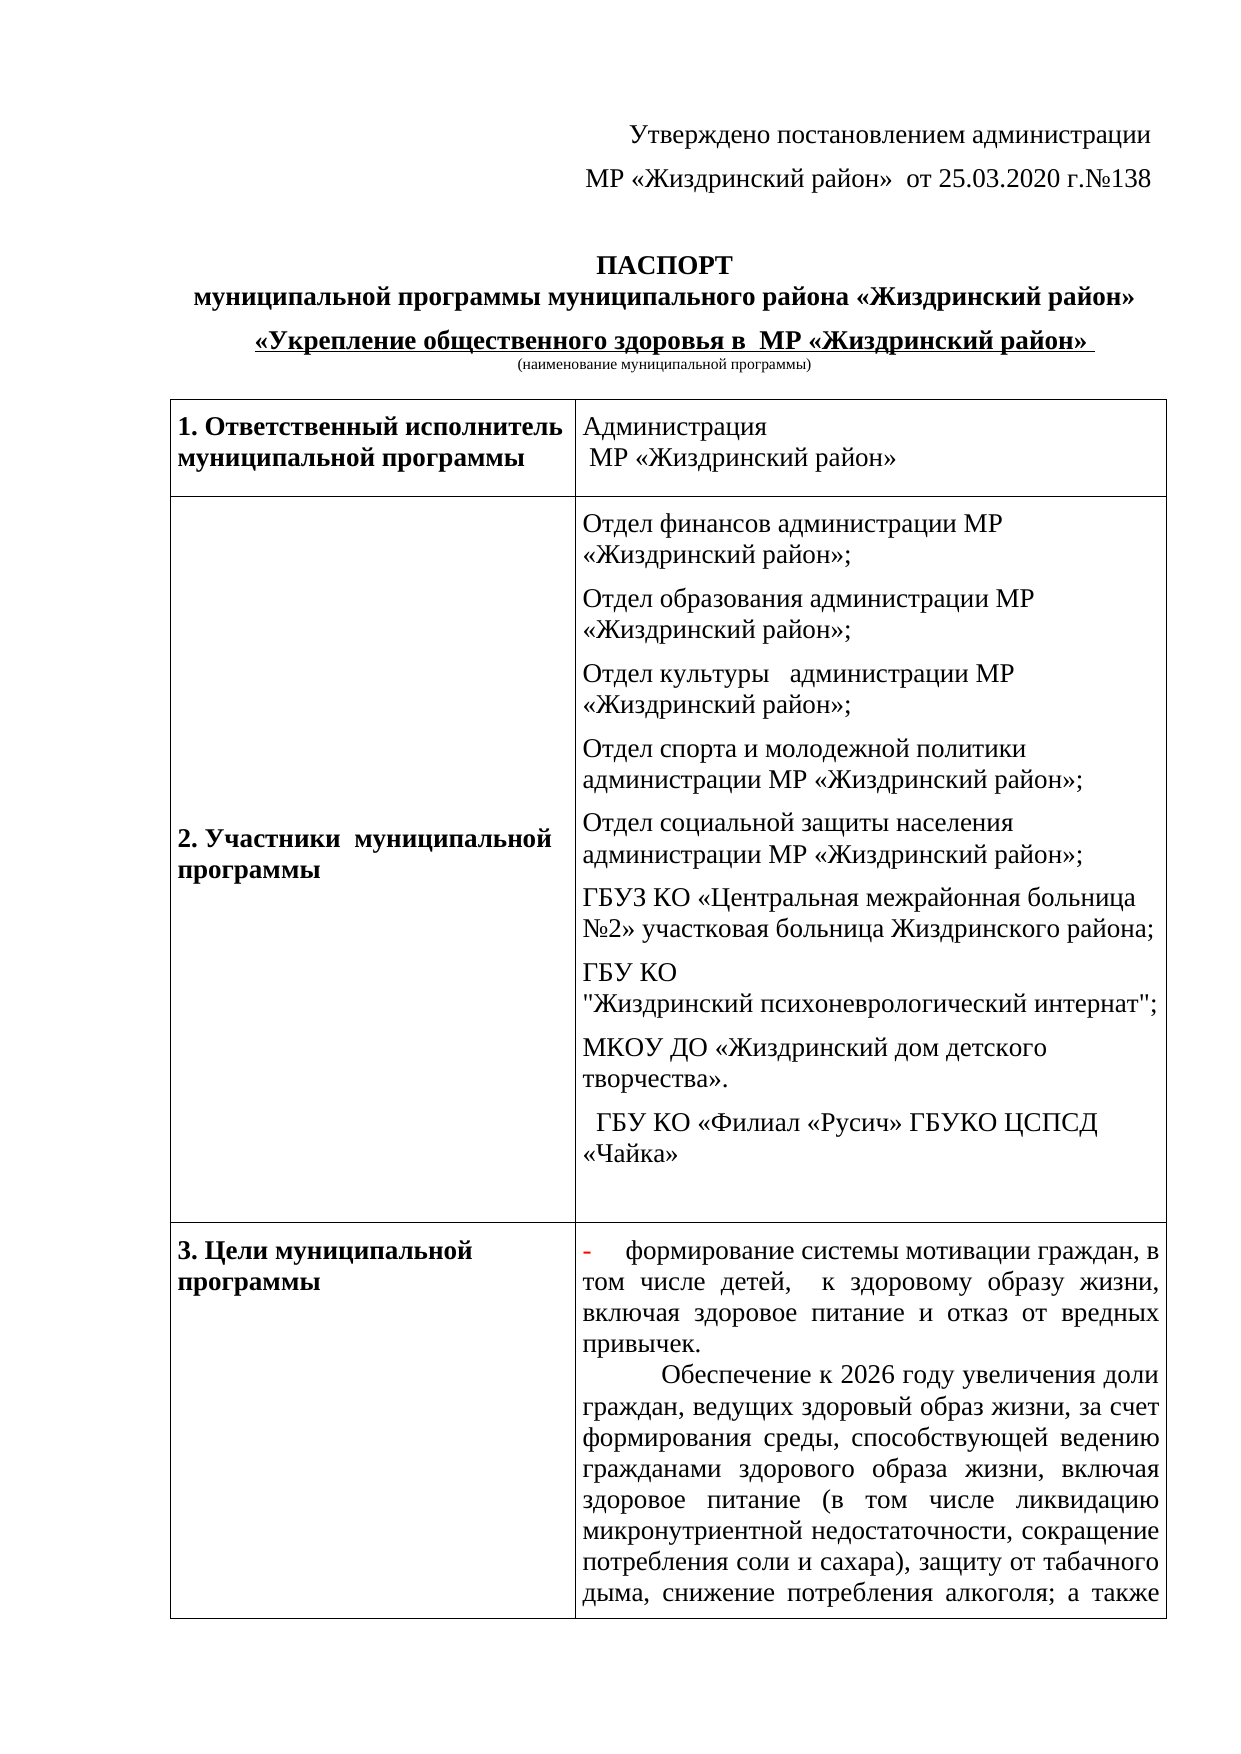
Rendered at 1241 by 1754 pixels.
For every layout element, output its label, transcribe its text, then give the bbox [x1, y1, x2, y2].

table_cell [171, 1223, 575, 1618]
table_cell 2. Участники муниципальной программы [171, 497, 575, 1222]
text ПАСПОРТ муниципальной программы муниципального района «Жиздринский район» [177, 249, 1152, 311]
text Утверждено постановлением администрации [177, 118, 1152, 149]
text «Укрепление общественного здоровья в МР «Жиздринский район» [177, 324, 1152, 355]
table_header 1. Ответственный исполнитель муниципальной программы [171, 400, 575, 496]
text МР «Жиздринский район» от 25.03.2020 г.№138 [177, 162, 1152, 193]
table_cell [576, 1223, 1166, 1618]
text (наименование муниципальной программы) [177, 355, 1152, 386]
table_cell Отдел финансов администрации МР «Жиздринский район»; Отдел образования администрации МР «Жиздринский район»; Отдел культуры администрации МР «Жиздринский район»; Отдел спорта и молодежной политики администрации МР «Жиздринский район»; Отдел социальной защиты населения администрации МР «Жиздринский район»; ГБУЗ КО «Центральная межрайонная больница №2» участковая больница Жиздринского района; ГБУ КО "Жиздринский психоневрологический интернат"; МКОУ ДО «Жиздринский дом детского творчества». ГБУ КО «Филиал «Русич» ГБУКО ЦСПСД «Чайка» [576, 497, 1166, 1222]
table_header Администрация МР «Жиздринский район» [576, 400, 1166, 496]
